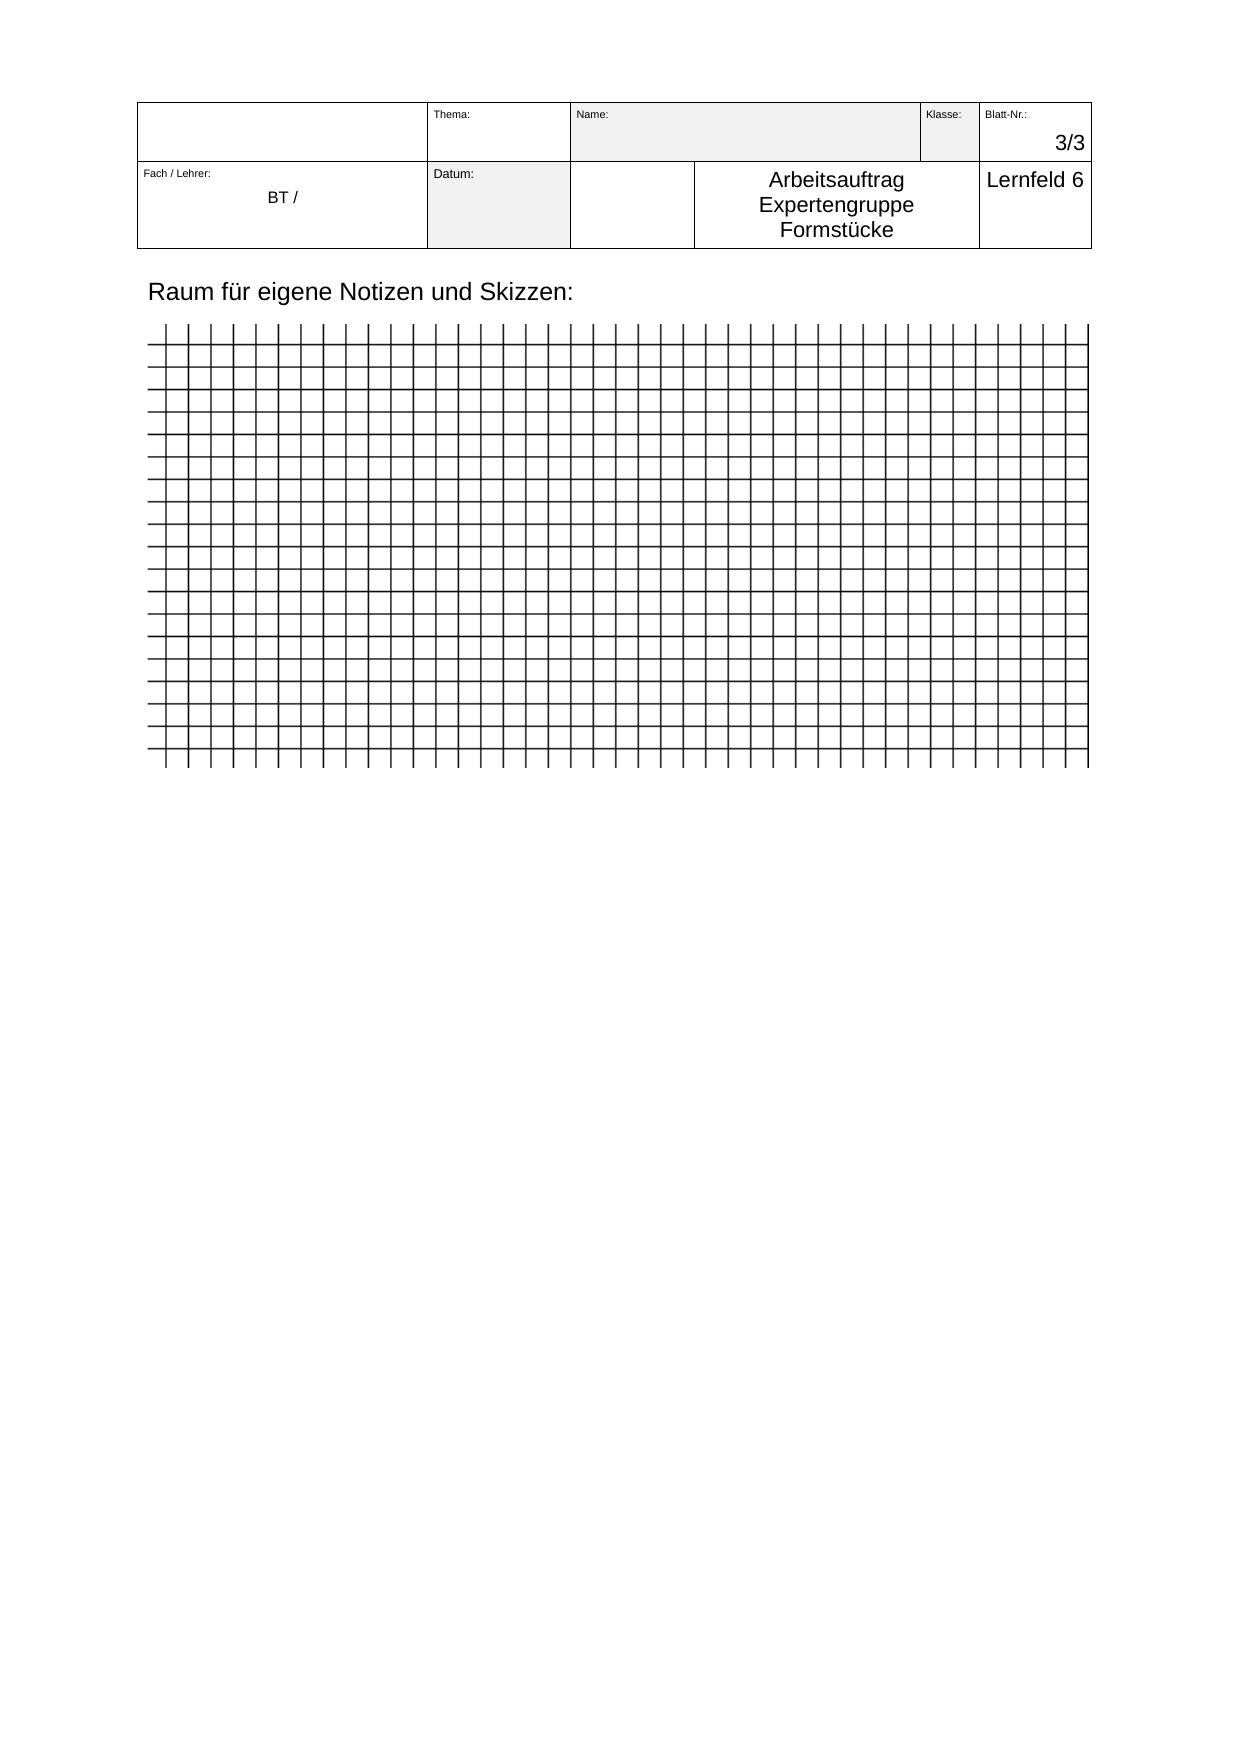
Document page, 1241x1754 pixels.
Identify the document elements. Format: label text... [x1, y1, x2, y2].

picture [147, 324, 1089, 768]
text Raum für eigene Notizen und Skizzen: [148, 277, 1093, 305]
